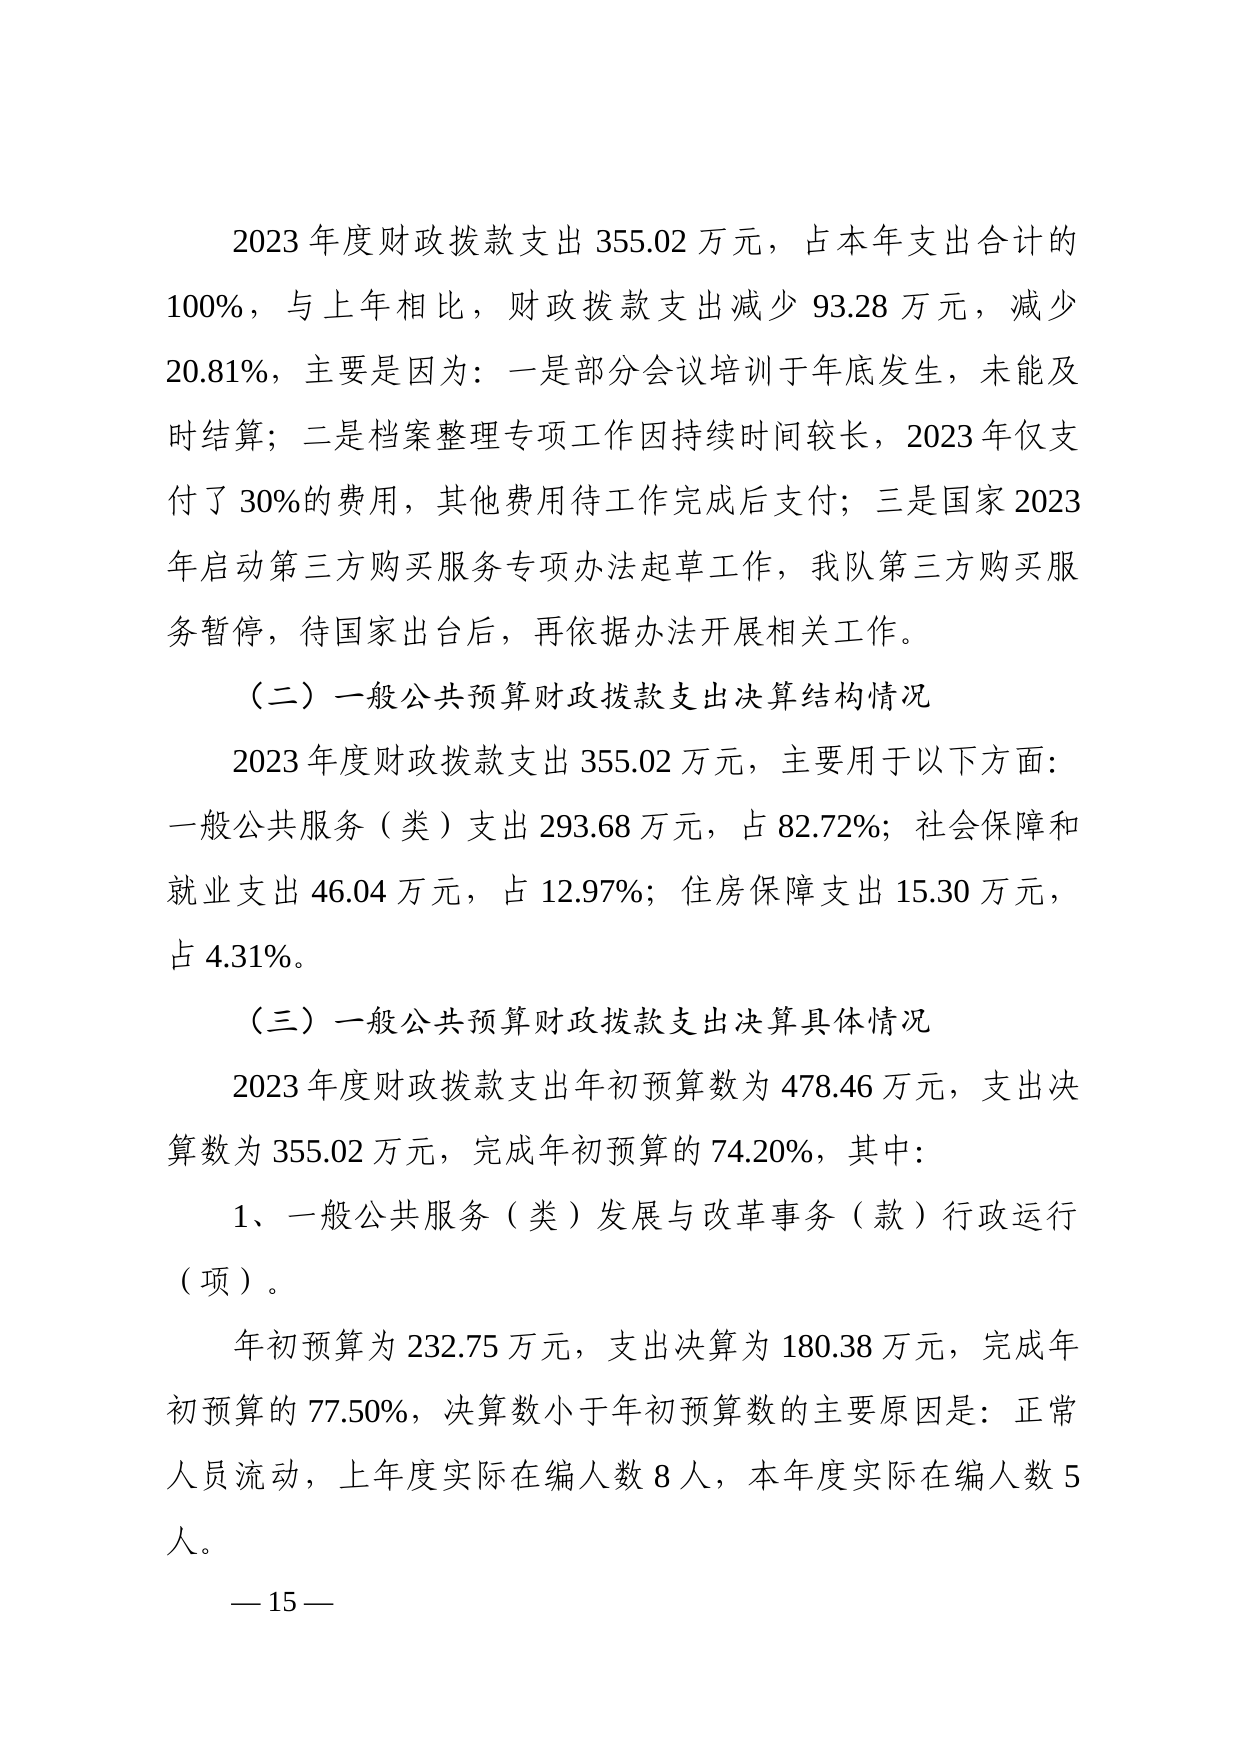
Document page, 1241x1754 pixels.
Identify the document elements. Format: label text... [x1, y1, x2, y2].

text （二）一般公共预算财政拨款支出决算结构情况 [165, 662, 1081, 727]
text 2023年度财政拨款支出年初预算数为478.46万元，支出决算数为355.02万元，完成年初预算的74.20%，其中： [165, 1052, 1081, 1182]
text 1、一般公共服务（类）发展与改革事务（款）行政运行（项）。 [165, 1182, 1081, 1312]
text 年初预算为232.75万元，支出决算为180.38万元，完成年初预算的77.50%，决算数小于年初预算数的主要原因是：正常人员流动，上年度实际在编人数8人，本年度实际在编人数5人。 [165, 1312, 1081, 1572]
text 2023年度财政拨款支出355.02万元，主要用于以下方面：一般公共服务（类）支出293.68万元，占82.72%；社会保障和就业支出46.04万元，占12.97%；住房保障支出15.30万元，占4.31%。 [165, 727, 1081, 987]
text 2023年度财政拨款支出355.02万元，占本年支出合计的100%，与上年相比，财政拨款支出减少93.28万元，减少20.81%，主要是因为：一是部分会议培训于年底发生，未能及时结算；二是档案整理专项工作因持续时间较长，2023年仅支付了30%的费用，其他费用待工作完成后支付；三是国家2023年启动第三方购买服务专项办法起草工作，我队第三方购买服务暂停，待国家出台后，再依据办法开展相关工作。 [165, 207, 1081, 662]
text （三）一般公共预算财政拨款支出决算具体情况 [165, 987, 1081, 1052]
